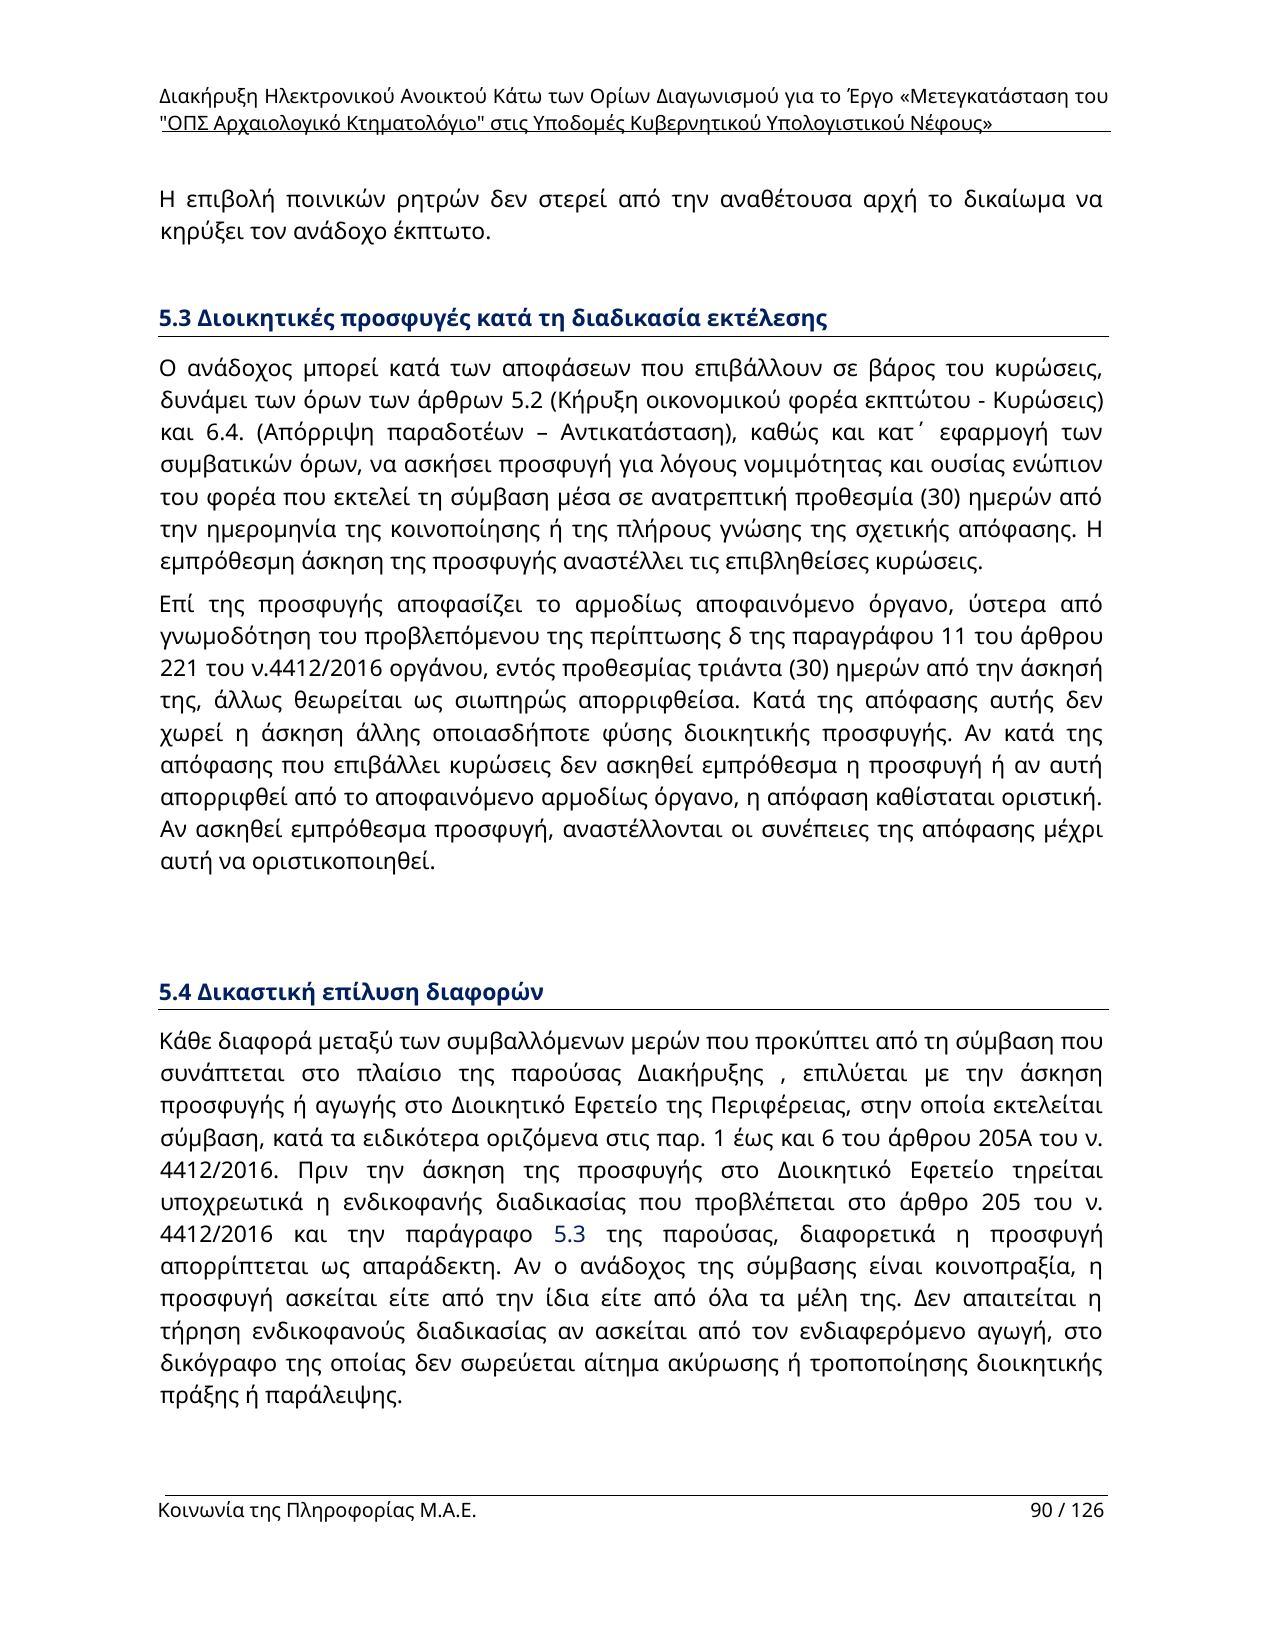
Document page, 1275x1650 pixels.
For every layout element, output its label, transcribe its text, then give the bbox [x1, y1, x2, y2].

subtitle 5.3 Διοικητικές προσφυγές κατά τη διαδικασία εκτέλεσης [157, 302, 1109, 337]
text Κάθε διαφορά μεταξύ των συμβαλλόμενων μερών που προκύπτει από τη σύμβαση που συνάπτεται στο πλαίσιο της παρούσας Διακήρυξης , επιλύεται με την άσκηση προσφυγής ή αγωγής στο Διοικητικό Εφετείο της Περιφέρειας, στην οποία εκτελείται σύμβαση, κατά τα ειδικότερα οριζόμενα στις παρ. 1 έως και 6 του άρθρου 205Α του ν. 4412/2016. Πριν την άσκηση της προσφυγής στο Διοικητικό Εφετείο τηρείται υποχρεωτικά η ενδικοφανής διαδικασίας που προβλέπεται στο άρθρο 205 του ν. 4412/2016 και την παράγραφο 5.3 της παρούσας, διαφορετικά η προσφυγή απορρίπτεται ως απαράδεκτη. Αν ο ανάδοχος της σύμβασης είναι κοινοπραξία, η προσφυγή ασκείται είτε από την ίδια είτε από όλα τα μέλη της. Δεν απαιτείται η τήρηση ενδικοφανούς διαδικασίας αν ασκείται από τον ενδιαφερόμενο αγωγή, στο δικόγραφο της οποίας δεν σωρεύεται αίτημα ακύρωσης ή τροποποίησης διοικητικής πράξης ή παράλειψης. [159, 1025, 1104, 1410]
text Η επιβολή ποινικών ρητρών δεν στερεί από την αναθέτουσα αρχή το δικαίωμα να κηρύξει τον ανάδοχο έκπτωτο. [159, 183, 1104, 246]
subtitle 5.4 Δικαστική επίλυση διαφορών [157, 976, 1109, 1010]
text Επί της προσφυγής αποφασίζει το αρμοδίως αποφαινόμενο όργανο, ύστερα από γνωμοδότηση του προβλεπόμενου της περίπτωσης δ της παραγράφου 11 του άρθρου 221 του ν.4412/2016 οργάνου, εντός προθεσμίας τριάντα (30) ημερών από την άσκησή της, άλλως θεωρείται ως σιωπηρώς απορριφθείσα. Κατά της απόφασης αυτής δεν χωρεί η άσκηση άλλης οποιασδήποτε φύσης διοικητικής προσφυγής. Αν κατά της απόφασης που επιβάλλει κυρώσεις δεν ασκηθεί εμπρόθεσμα η προσφυγή ή αν αυτή απορριφθεί από το αποφαινόμενο αρμοδίως όργανο, η απόφαση καθίσταται οριστική. Αν ασκηθεί εμπρόθεσμα προσφυγή, αναστέλλονται οι συνέπειες της απόφασης μέχρι αυτή να οριστικοποιηθεί. [159, 588, 1104, 876]
text Ο ανάδοχος μπορεί κατά των αποφάσεων που επιβάλλουν σε βάρος του κυρώσεις, δυνάμει των όρων των άρθρων 5.2 (Κήρυξη οικονομικού φορέα εκπτώτου - Κυρώσεις) και 6.4. (Απόρριψη παραδοτέων – Αντικατάσταση), καθώς και κατ΄ εφαρμογή των συμβατικών όρων, να ασκήσει προσφυγή για λόγους νομιμότητας και ουσίας ενώπιον του φορέα που εκτελεί τη σύμβαση μέσα σε ανατρεπτική προθεσμία (30) ημερών από την ημερομηνία της κοινοποίησης ή της πλήρους γνώσης της σχετικής απόφασης. Η εμπρόθεσμη άσκηση της προσφυγής αναστέλλει τις επιβληθείσες κυρώσεις. [159, 352, 1104, 576]
